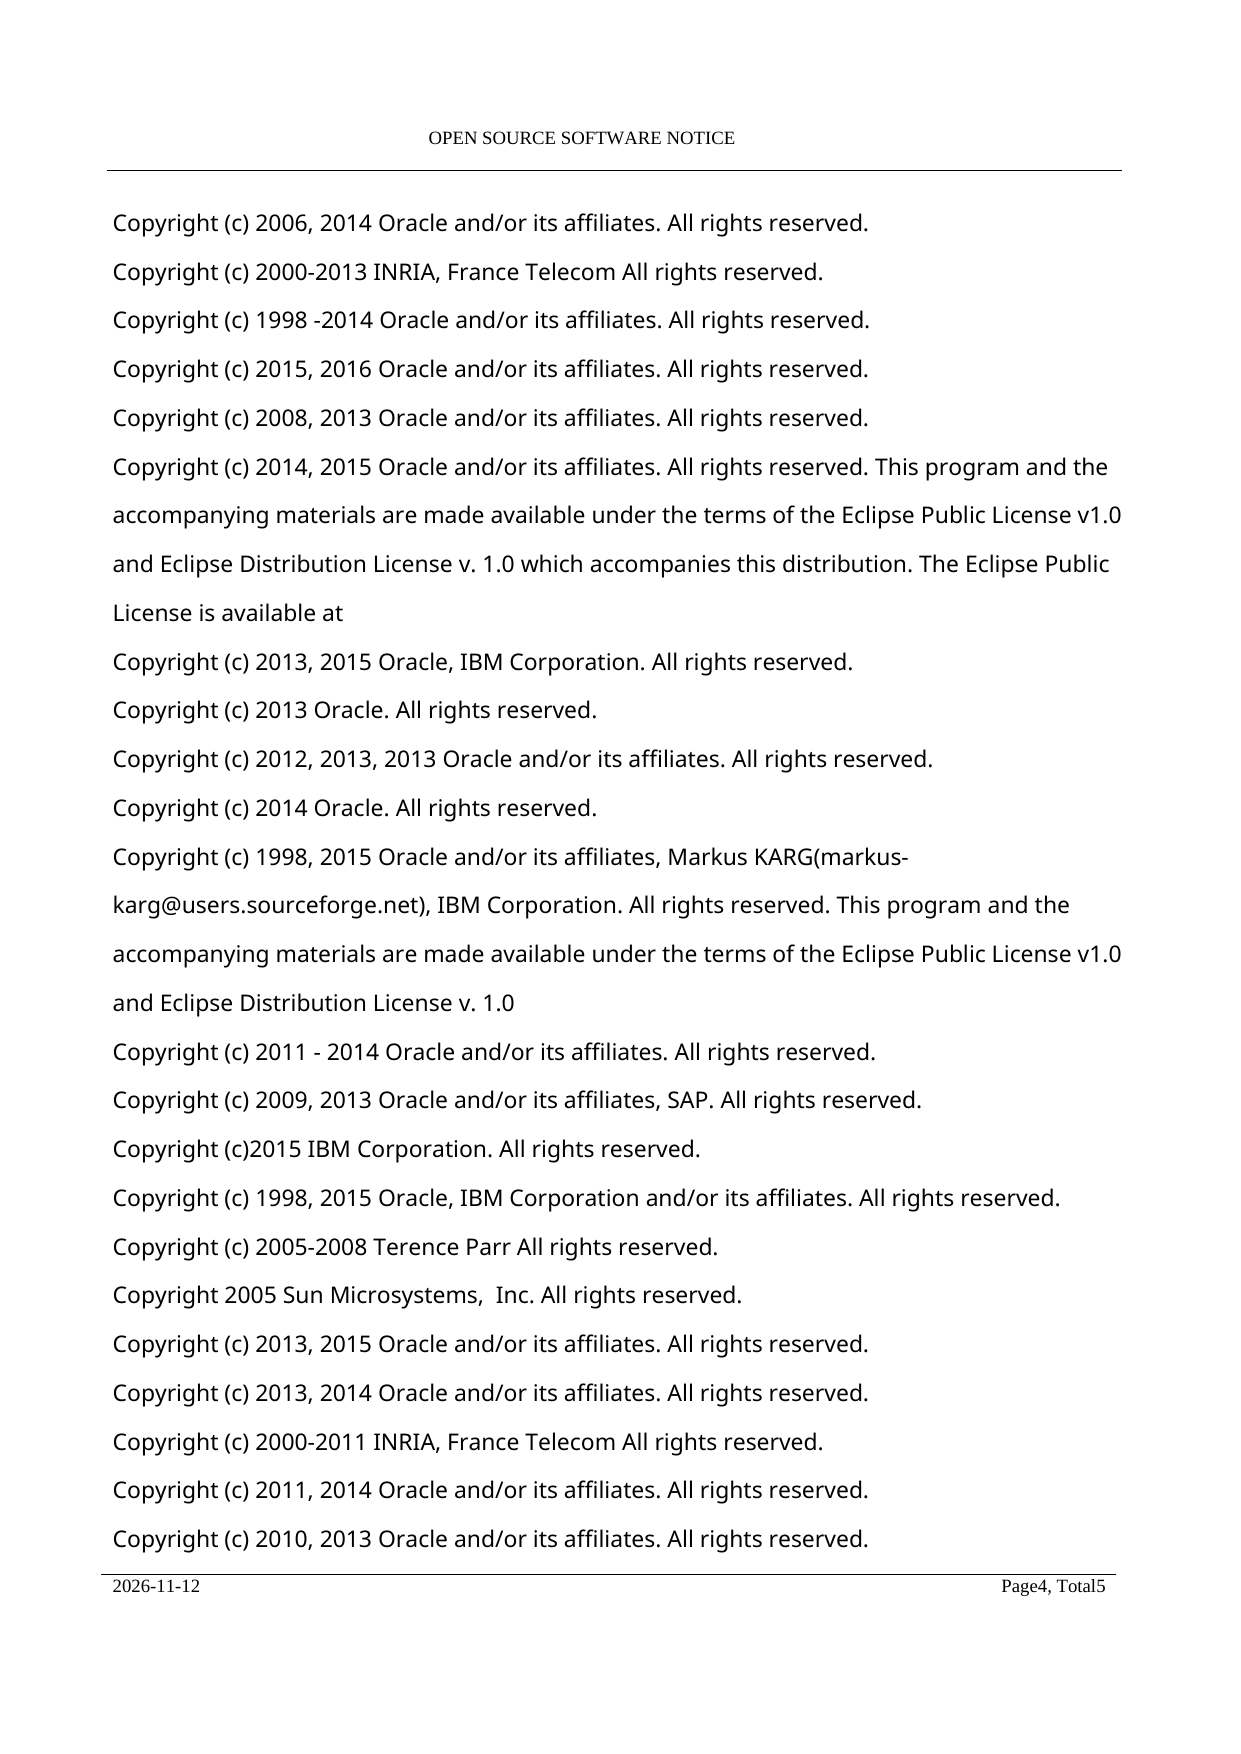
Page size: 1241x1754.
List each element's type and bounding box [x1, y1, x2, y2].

text [112, 206, 1128, 1555]
